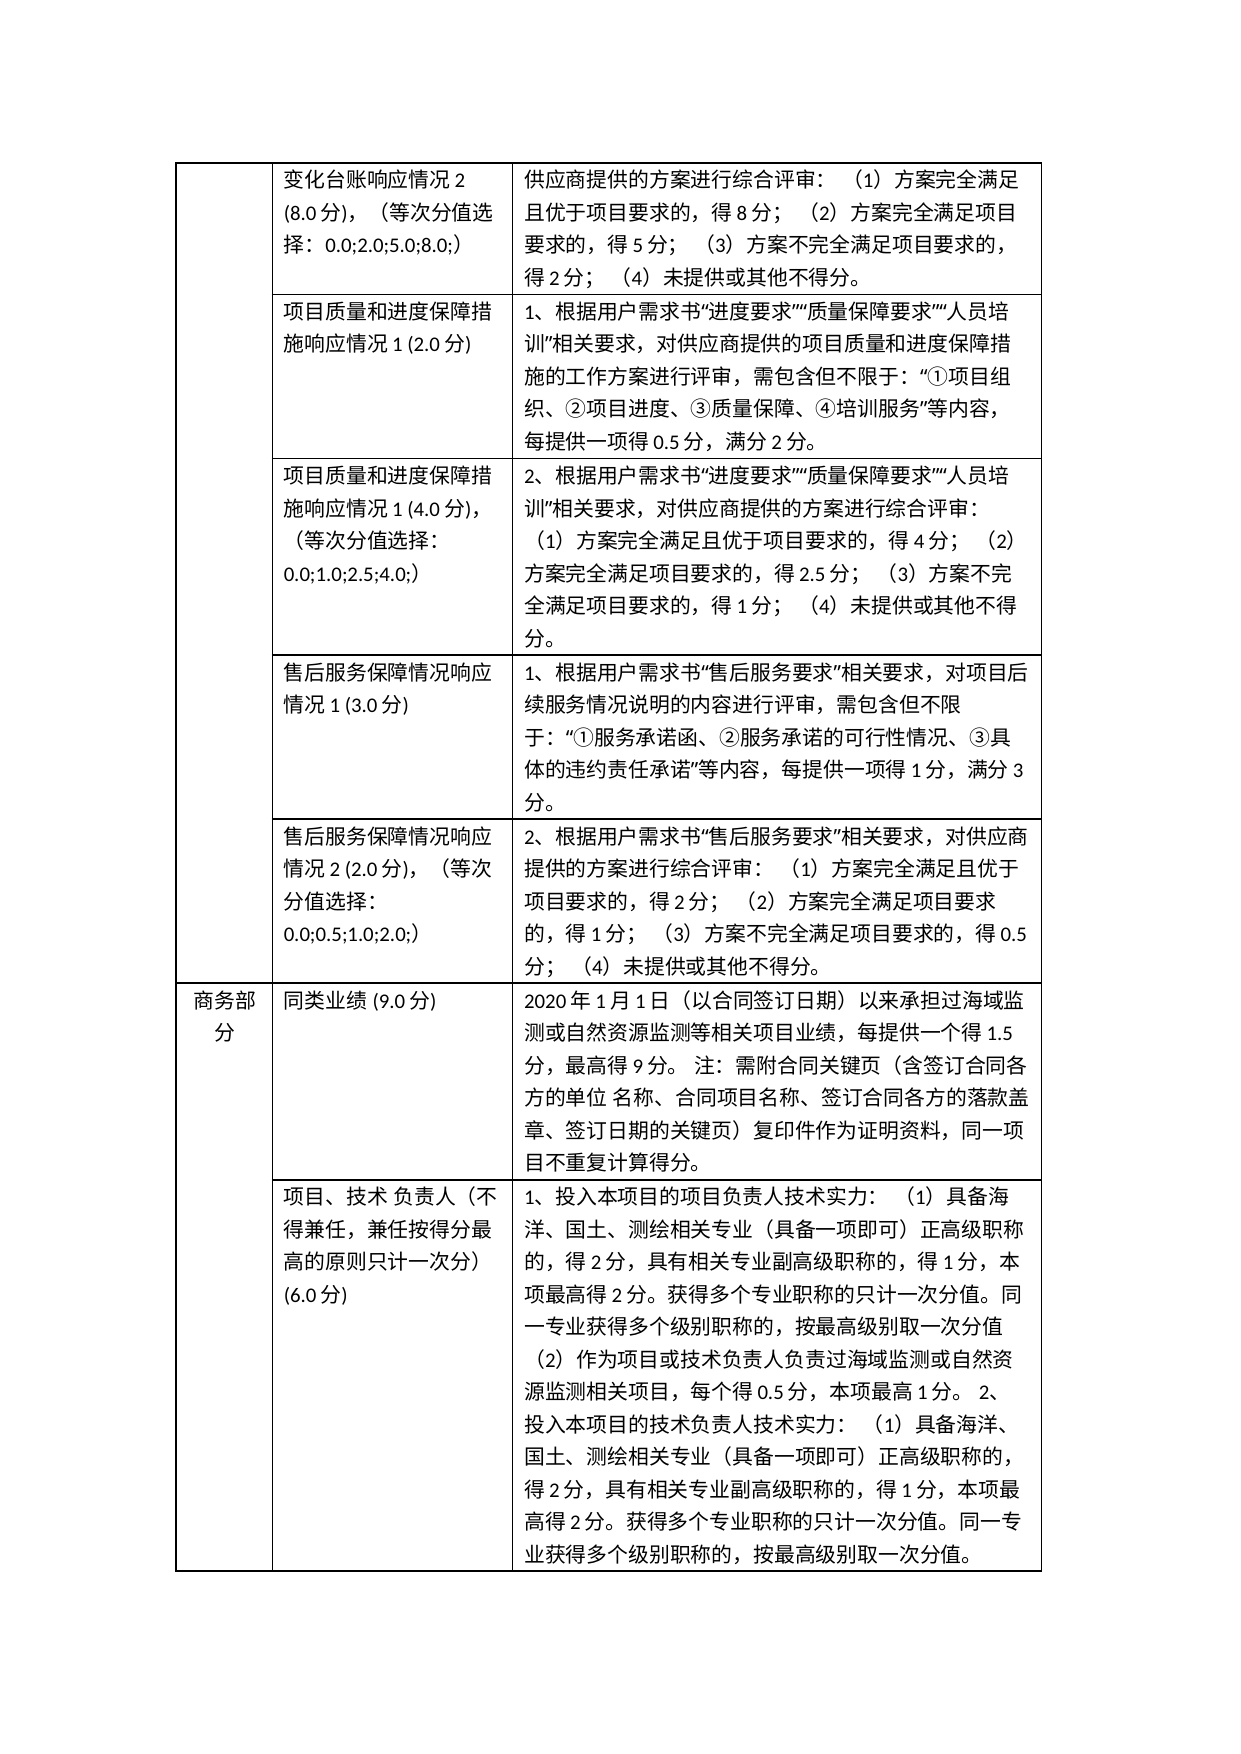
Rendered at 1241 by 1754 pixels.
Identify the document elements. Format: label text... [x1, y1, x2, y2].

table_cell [513, 1181, 1041, 1570]
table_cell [513, 164, 1041, 293]
table_cell 商务部分 [177, 984, 272, 1570]
table_cell 2、根据用户需求书“进度要求”“质量保障要求”“人员培训”相关要求，对供应商提供的方案进行综合评审： （1）方案完全满足且优于项目要求的，得4分； （2）方案完全满足项目要求的，得2.5分； （3）方案不完全满足项目要求的，得1分； （4）未提供或其他不得分。 [513, 459, 1041, 654]
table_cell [273, 164, 512, 293]
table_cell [273, 1181, 512, 1570]
table_cell 项目质量和进度保障措施响应情况1 (2.0分) [273, 295, 512, 458]
table_cell 1、根据用户需求书“进度要求”“质量保障要求”“人员培训”相关要求，对供应商提供的项目质量和进度保障措施的工作方案进行评审，需包含但不限于：“①项目组织、②项目进度、③质量保障、④培训服务”等内容，每提供一项得0.5分，满分2分。 [513, 295, 1041, 458]
table_cell 项目质量和进度保障措施响应情况1 (4.0分)，（等次分值选择：0.0;1.0;2.5;4.0;） [273, 459, 512, 654]
table_cell 售后服务保障情况响应情况1 (3.0分) [273, 656, 512, 818]
table_cell 2、根据用户需求书“售后服务要求”相关要求，对供应商提供的方案进行综合评审： （1）方案完全满足且优于项目要求的，得2分； （2）方案完全满足项目要求的，得1分； （3）方案不完全满足项目要求的，得0.5分； （4）未提供或其他不得分。 [513, 820, 1041, 982]
table_cell 1、根据用户需求书“售后服务要求”相关要求，对项目后续服务情况说明的内容进行评审，需包含但不限于：“①服务承诺函、②服务承诺的可行性情况、③具体的违约责任承诺”等内容，每提供一项得1分，满分3分。 [513, 656, 1041, 818]
table_cell 同类业绩 (9.0分) [273, 984, 512, 1179]
table_cell 2020年1月1日（以合同签订日期）以来承担过海域监测或自然资源监测等相关项目业绩，每提供一个得1.5分，最高得9分。 注：需附合同关键页（含签订合同各方的单位 名称、合同项目名称、签订合同各方的落款盖章、签订日期的关键页）复印件作为证明资料，同一项目不重复计算得分。 [513, 984, 1041, 1179]
table_cell 售后服务保障情况响应情况2 (2.0分)，（等次分值选择：0.0;0.5;1.0;2.0;） [273, 820, 512, 982]
